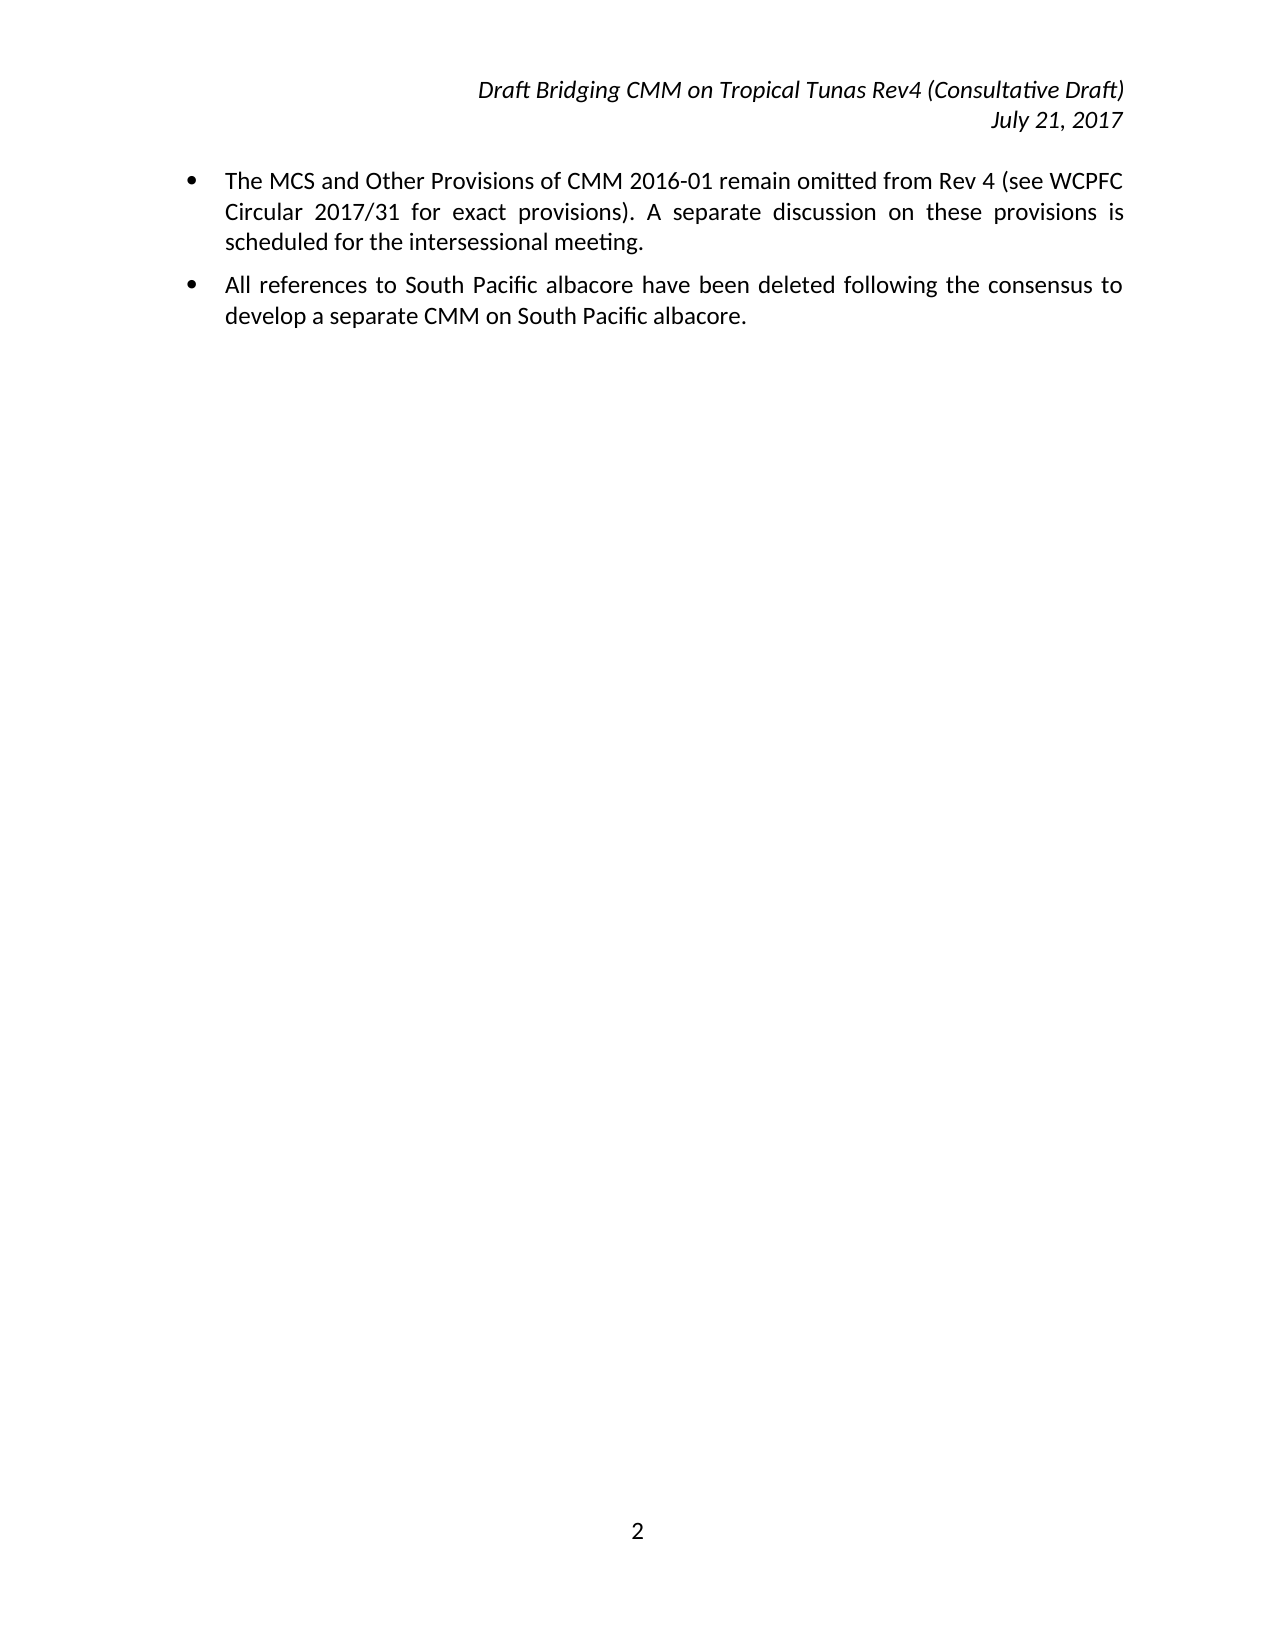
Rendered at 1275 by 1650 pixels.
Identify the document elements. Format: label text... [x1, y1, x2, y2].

list The MCS and Other Provisions of CMM 2016-01 remain omitted from Rev 4 (see WCPFC Circular 2017/31 for exact provisions). A separate discussion on these provisions is scheduled for the intersessional meeting. [187, 165, 1125, 257]
list All references to South Pacific albacore have been deleted following the consensus to develop a separate CMM on South Pacific albacore. [187, 269, 1125, 330]
